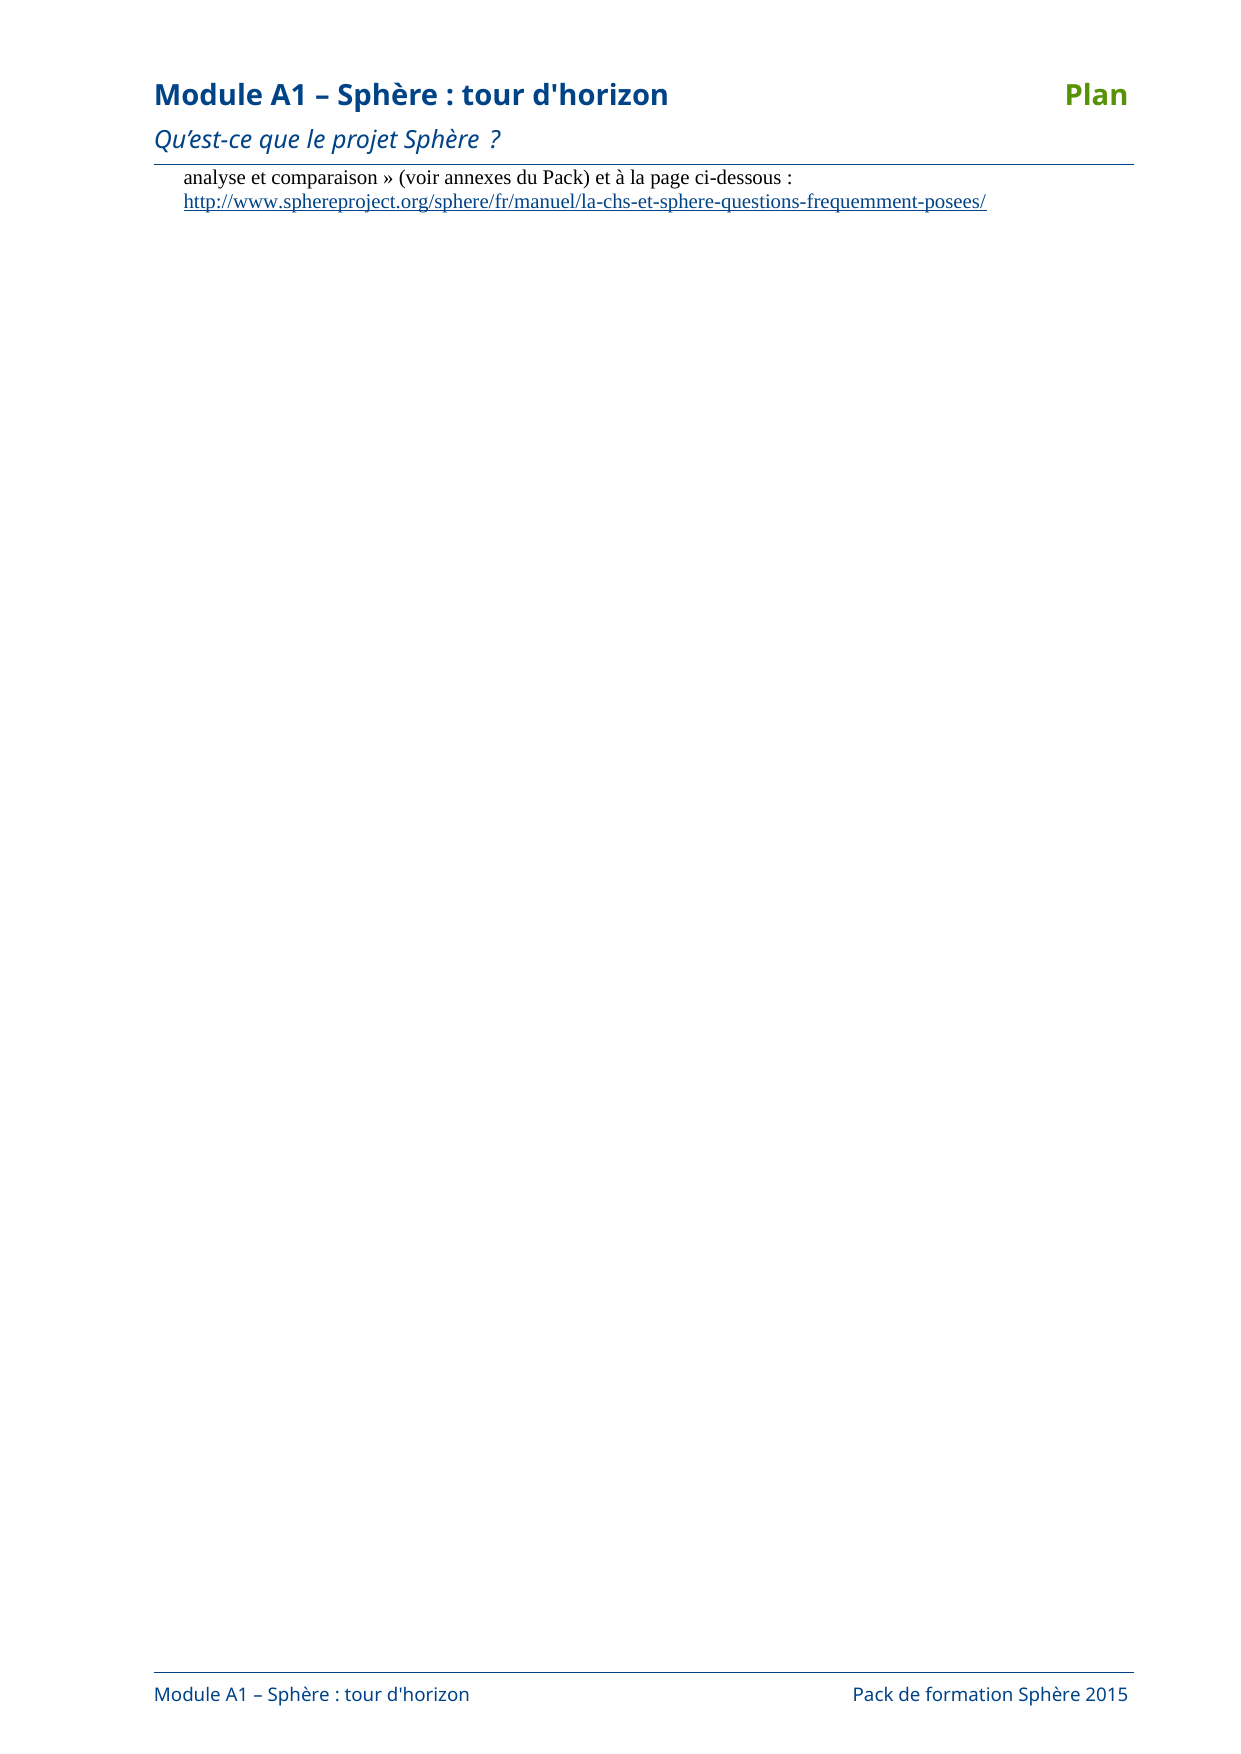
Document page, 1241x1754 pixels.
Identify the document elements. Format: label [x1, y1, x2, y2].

text [154, 165, 1134, 213]
